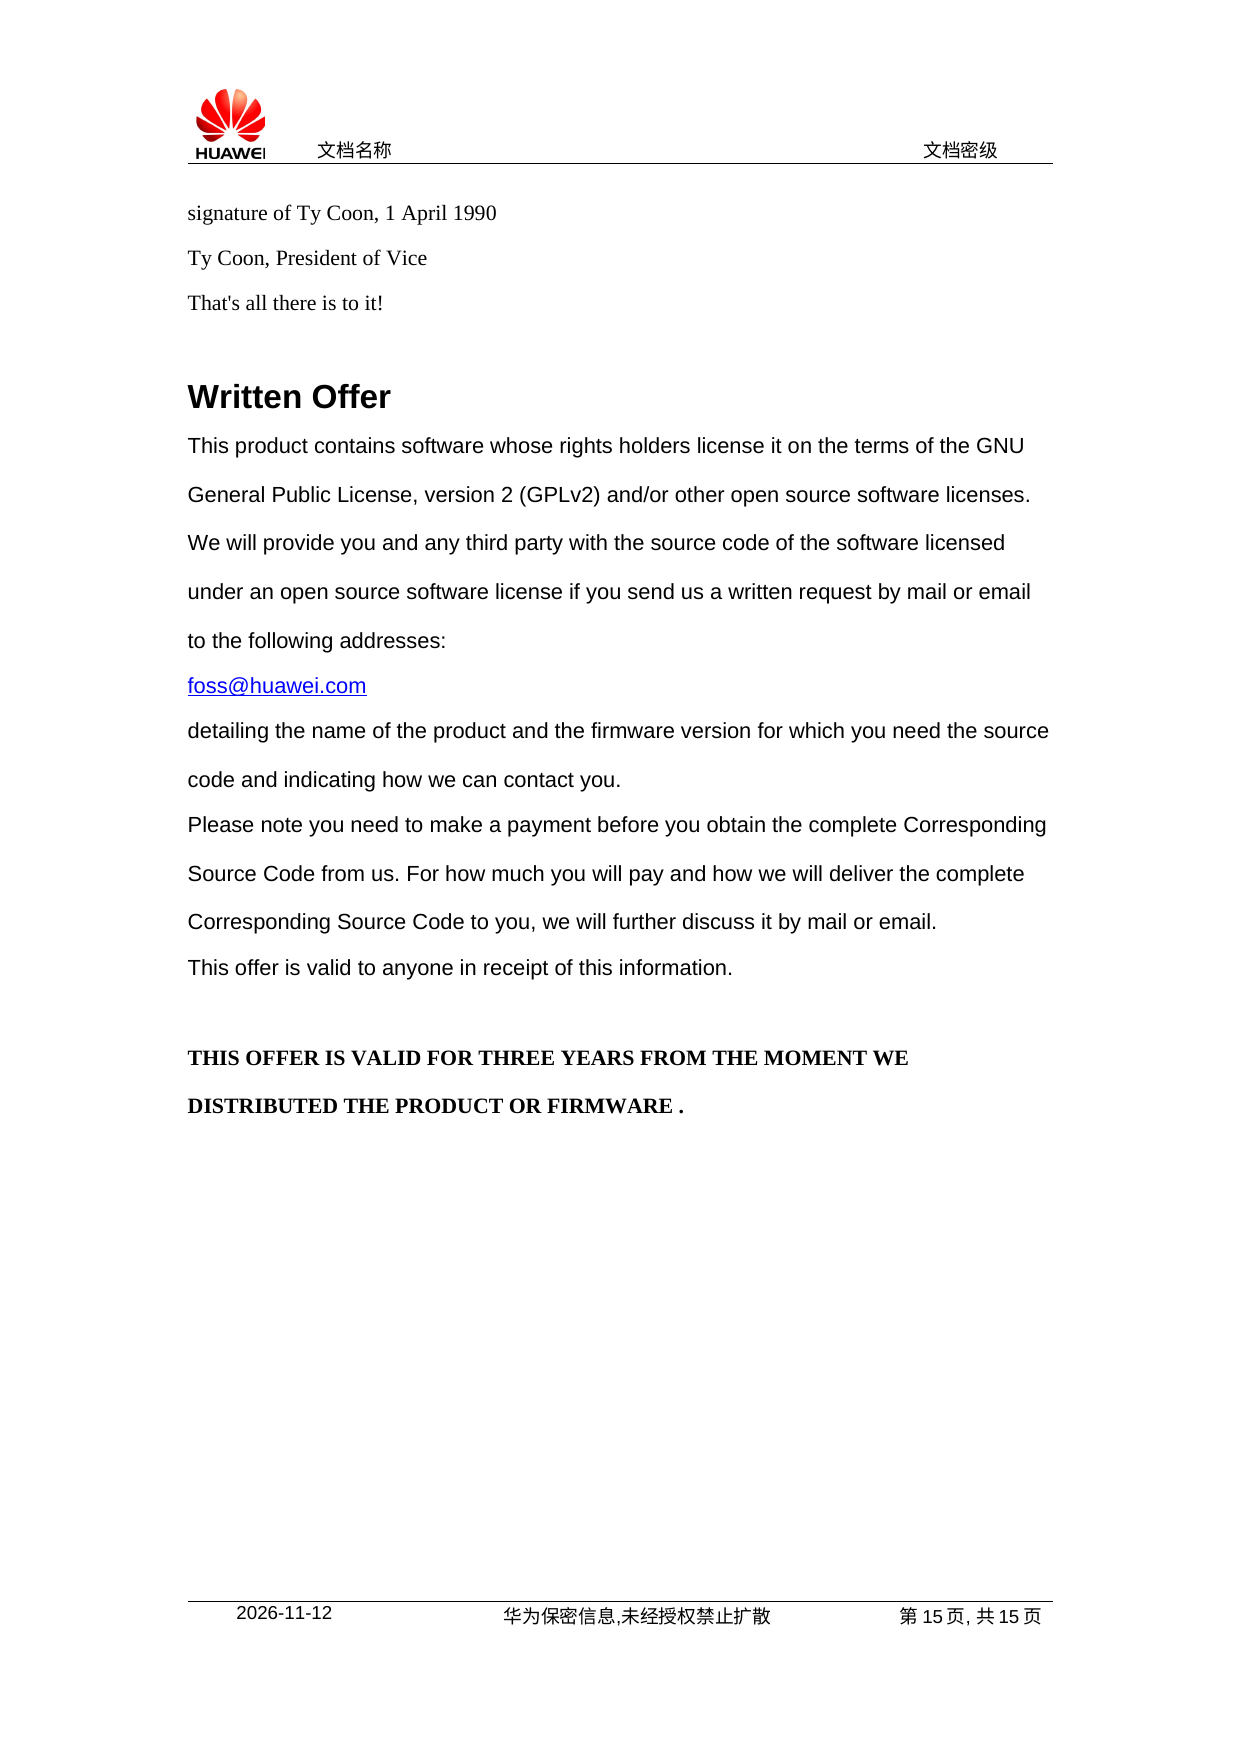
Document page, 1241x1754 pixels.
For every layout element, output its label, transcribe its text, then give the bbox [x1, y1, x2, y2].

text This offer is valid for three years from the moment we distributed the product or firmware . [187, 1041, 1053, 1122]
text Ty Coon, President of Vice [187, 241, 1053, 274]
text signature of Ty Coon, 1 April 1990 [187, 196, 1053, 229]
text This product contains software whose rights holders license it on the terms of the GNU General Public License, version 2 (GPLv2) and/or other open source software licenses. We will provide you and any third party with the source code of the software licensed under an open source software license if you send us a written request by mail or email to the following addresses: [187, 429, 1053, 657]
text Written Offer [187, 364, 1053, 429]
text Please note you need to make a payment before you obtain the complete Corresponding Source Code from us. For how much you will pay and how we will deliver the complete Corresponding Source Code to you, we will further discuss it by mail or email. [187, 808, 1053, 938]
text That's all there is to it! [187, 286, 1053, 319]
text This offer is valid to anyone in receipt of this information. [187, 951, 1053, 983]
text detailing the name of the product and the firmware version for which you need the source code and indicating how we can contact you. [187, 714, 1053, 796]
text foss@huawei.com [187, 669, 1053, 702]
picture [196, 89, 265, 159]
